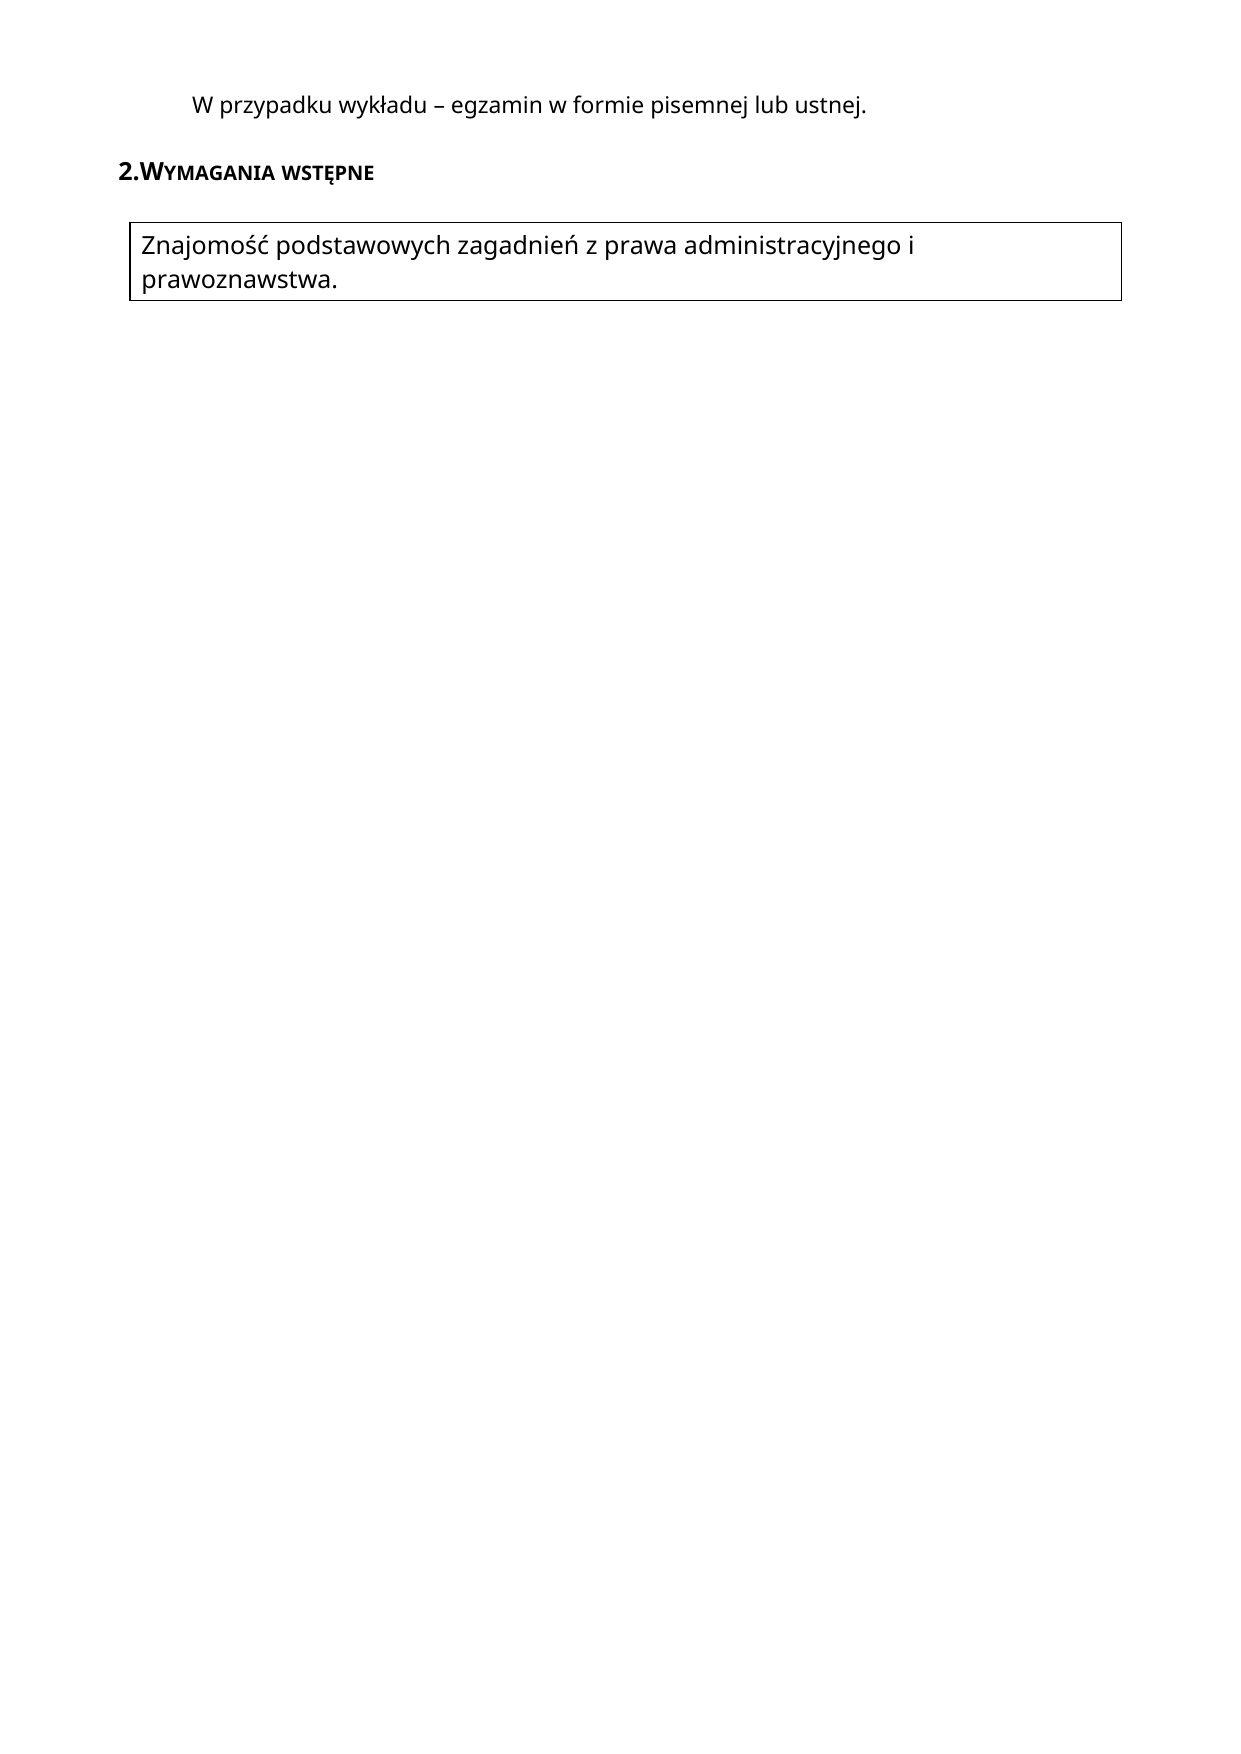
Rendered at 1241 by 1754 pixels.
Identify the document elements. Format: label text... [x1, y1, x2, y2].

text W przypadku wykładu – egzamin w formie pisemnej lub ustnej. [118, 89, 1122, 120]
table_header Znajomość podstawowych zagadnień z prawa administracyjnego i prawoznawstwa. [131, 223, 1121, 299]
text 2.Wymagania wstępne [118, 154, 1122, 188]
